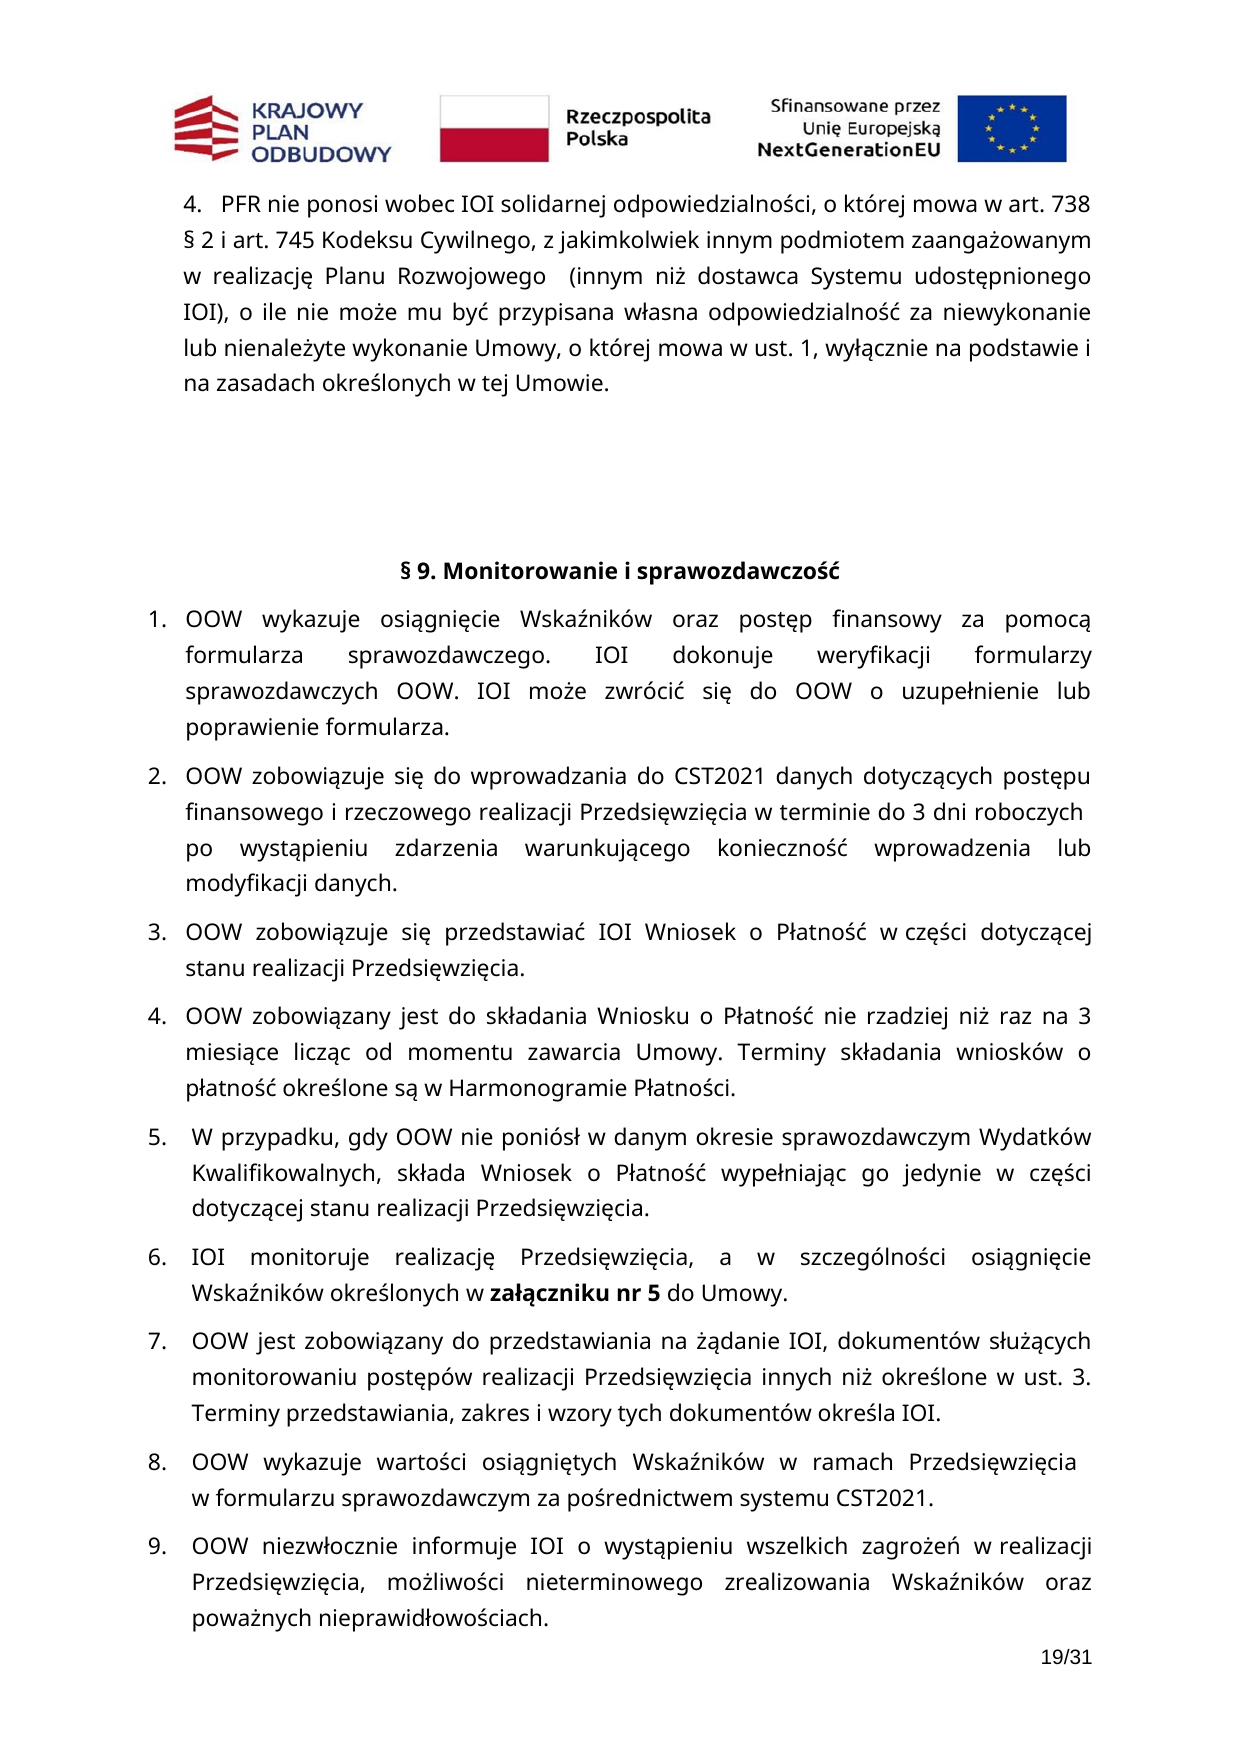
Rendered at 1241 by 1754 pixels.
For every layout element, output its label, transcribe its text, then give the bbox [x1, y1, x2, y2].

list OOW niezwłocznie informuje IOI o wystąpieniu wszelkich zagrożeń w realizacji Przedsięwzięcia, możliwości nieterminowego zrealizowania Wskaźników oraz poważnych nieprawidłowościach. [148, 1530, 1092, 1633]
list OOW zobowiązany jest do składania Wniosku o Płatność nie rzadziej niż raz na 3 miesiące licząc od momentu zawarcia Umowy. Terminy składania wniosków o płatność określone są w Harmonogramie Płatności. [148, 1000, 1092, 1103]
list OOW wykazuje osiągnięcie Wskaźników oraz postęp finansowy za pomocą formularza sprawozdawczego. IOI dokonuje weryfikacji formularzy sprawozdawczych OOW. IOI może zwrócić się do OOW o uzupełnienie lub poprawienie formularza. [148, 603, 1092, 742]
picture [147, 73, 1079, 188]
text § 9. Monitorowanie i sprawozdawczość [148, 555, 1092, 586]
text 4. PFR nie ponosi wobec IOI solidarnej odpowiedzialności, o której mowa w art. 738 § 2 i art. 745 Kodeksu Cywilnego, z jakimkolwiek innym podmiotem zaangażowanym w realizację Planu Rozwojowego (innym niż dostawca Systemu udostępnionego IOI), o ile nie może mu być przypisana własna odpowiedzialność za niewykonanie lub nienależyte wykonanie Umowy, o której mowa w ust. 1, wyłącznie na podstawie i na zasadach określonych w tej Umowie. [183, 188, 1092, 399]
list OOW zobowiązuje się do wprowadzania do CST2021 danych dotyczących postępu finansowego i rzeczowego realizacji Przedsięwzięcia w terminie do 3 dni roboczych po wystąpieniu zdarzenia warunkującego konieczność wprowadzenia lub modyfikacji danych. [148, 759, 1092, 899]
list W przypadku, gdy OOW nie poniósł w danym okresie sprawozdawczym Wydatków Kwalifikowalnych, składa Wniosek o Płatność wypełniając go jedynie w części dotyczącej stanu realizacji Przedsięwzięcia. [148, 1121, 1092, 1224]
list OOW zobowiązuje się przedstawiać IOI Wniosek o Płatność w części dotyczącej stanu realizacji Przedsięwzięcia. [148, 916, 1092, 983]
list OOW wykazuje wartości osiągniętych Wskaźników w ramach Przedsięwzięcia w formularzu sprawozdawczym za pośrednictwem systemu CST2021. [148, 1446, 1092, 1513]
list IOI monitoruje realizację Przedsięwzięcia, a w szczególności osiągnięcie Wskaźników określonych w załączniku nr 5 do Umowy. [148, 1241, 1092, 1308]
list OOW jest zobowiązany do przedstawiania na żądanie IOI, dokumentów służących monitorowaniu postępów realizacji Przedsięwzięcia innych niż określone w ust. 3. Terminy przedstawiania, zakres i wzory tych dokumentów określa IOI. [148, 1325, 1092, 1428]
